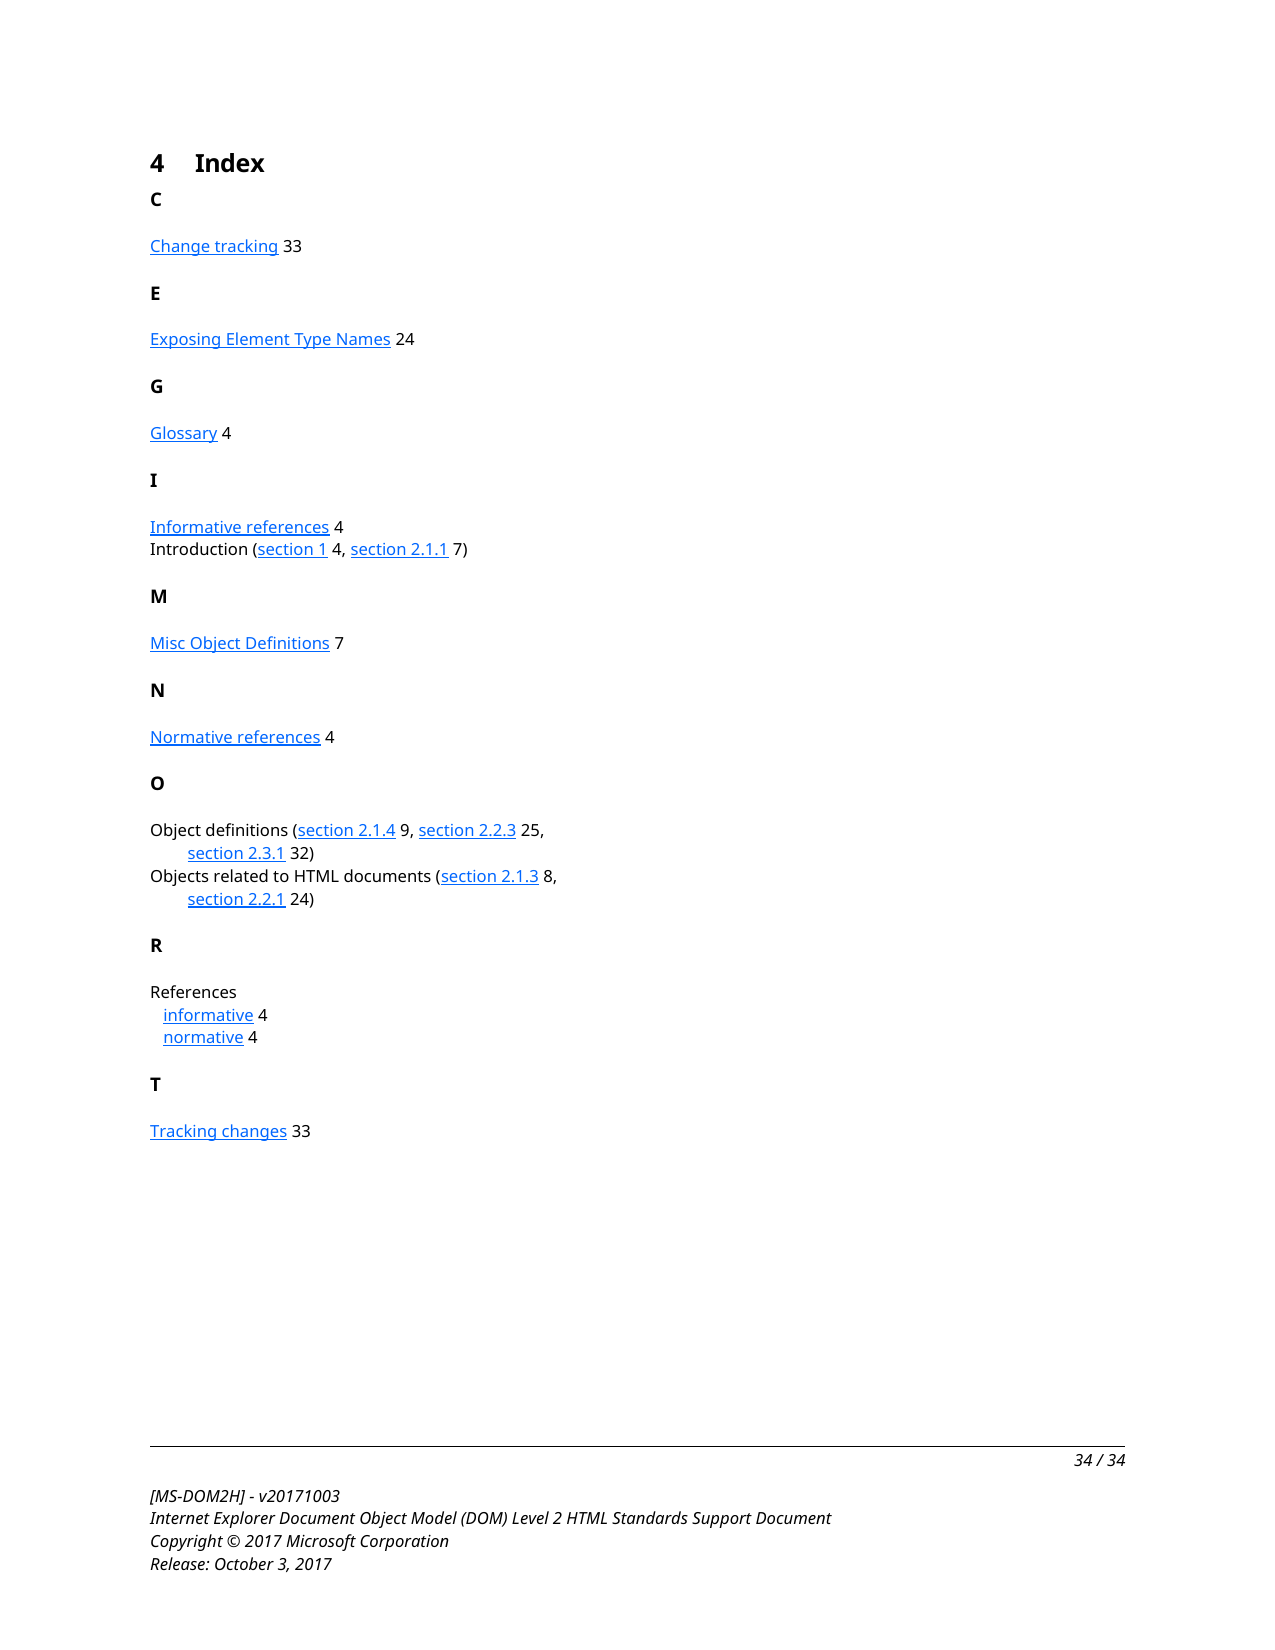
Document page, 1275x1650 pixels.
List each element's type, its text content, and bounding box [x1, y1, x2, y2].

subtitle Index [150, 146, 1125, 180]
text T [150, 1072, 600, 1097]
text References [150, 981, 600, 1003]
text R [150, 932, 600, 958]
text Change tracking 32 [150, 234, 600, 257]
text Exposing Element Type Names 24 [150, 328, 600, 351]
text normative 4 [150, 1026, 600, 1049]
text O [150, 771, 600, 796]
text G [150, 373, 600, 399]
text Misc Object Definitions 7 [150, 632, 600, 654]
text Informative references 4 [150, 515, 600, 538]
text Objects related to HTML documents (section 2.1.3 8, section 2.2.1 23) [150, 864, 600, 910]
text I [150, 467, 600, 493]
text E [150, 280, 600, 305]
text N [150, 677, 600, 703]
text informative 4 [150, 1003, 600, 1026]
text M [150, 583, 600, 609]
text C [150, 186, 600, 212]
text Normative references 4 [150, 725, 600, 748]
text Glossary 4 [150, 422, 600, 444]
text Object definitions (section 2.1.4 9, section 2.2.3 24, section 2.3.1 31) [150, 819, 600, 864]
text Introduction (section 1 4, section 2.1.1 7) [150, 538, 600, 561]
text Tracking changes 32 [150, 1120, 600, 1142]
